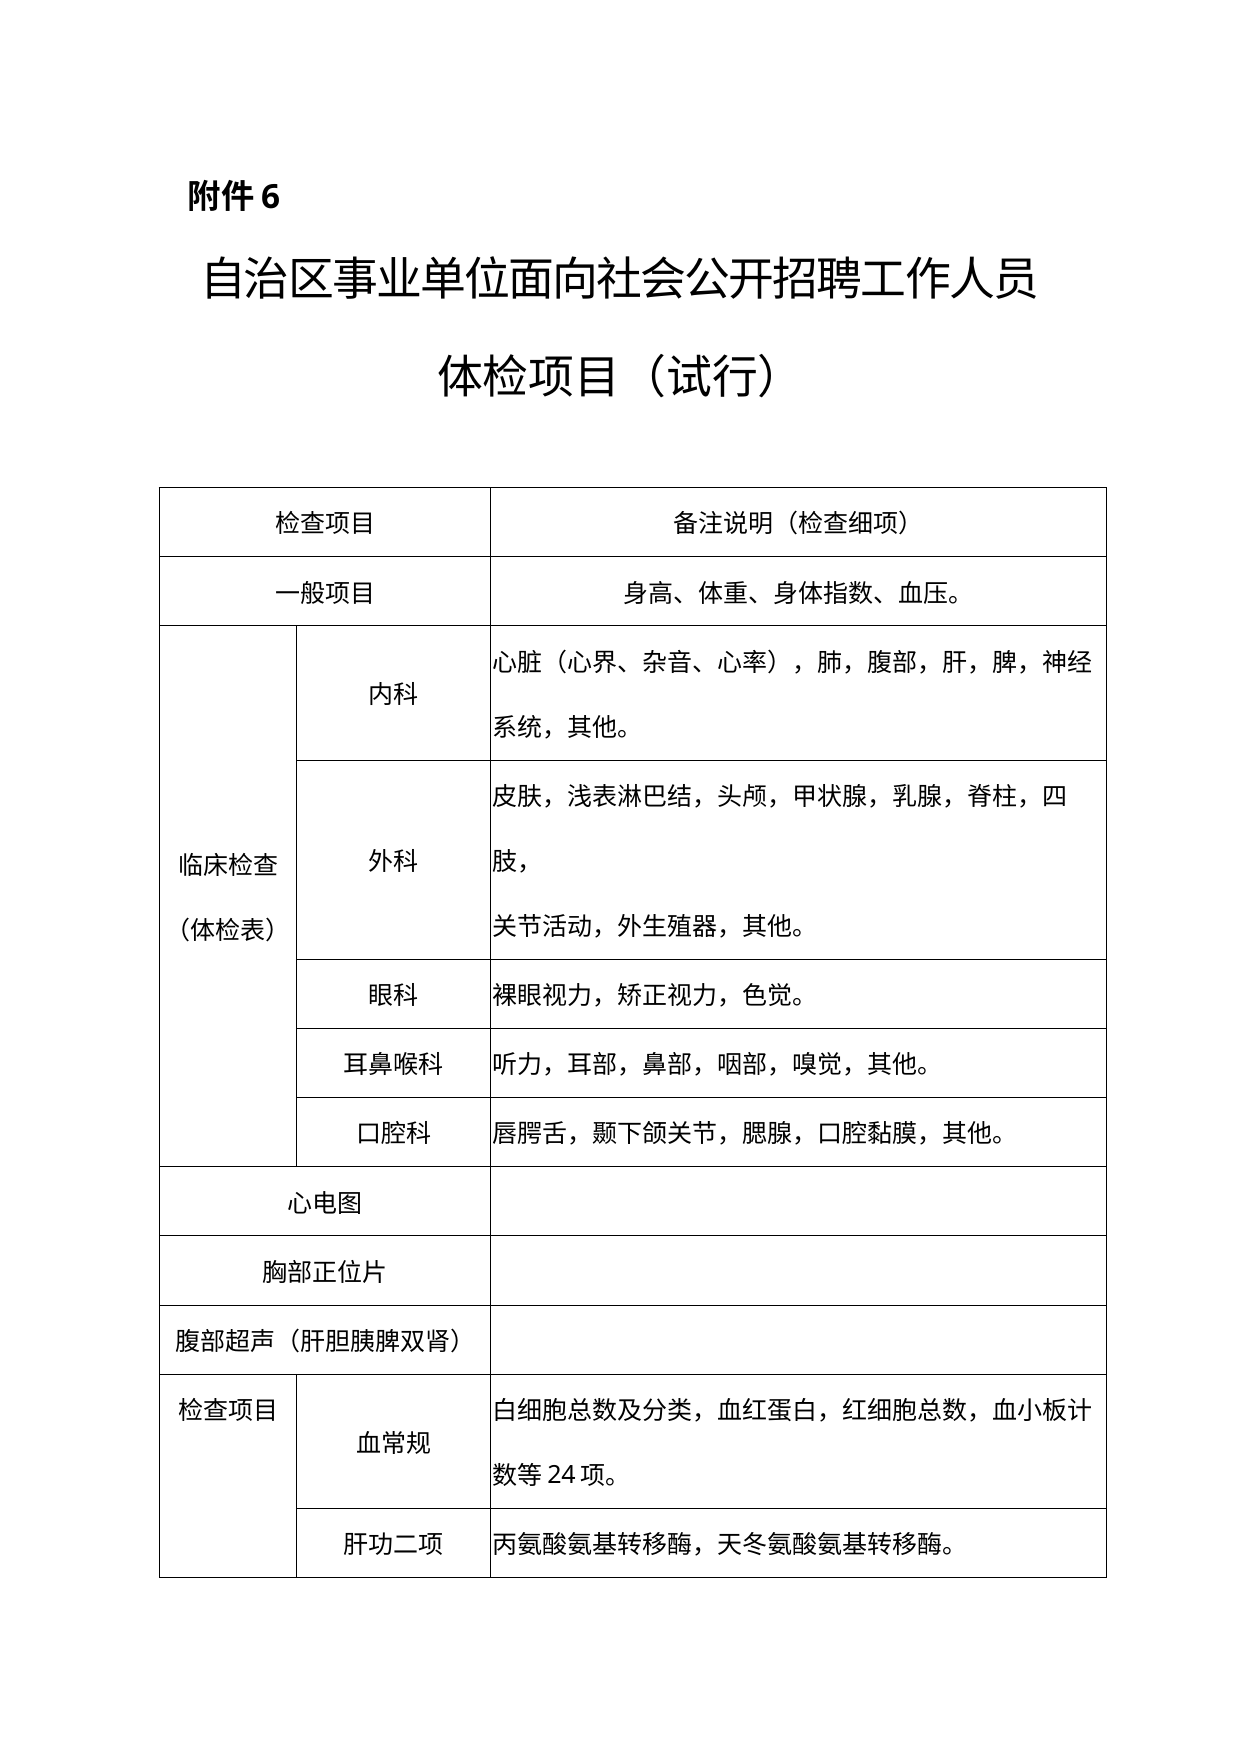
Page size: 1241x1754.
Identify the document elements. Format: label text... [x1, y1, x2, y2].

table_cell 检查项目 [160, 1375, 296, 1577]
table_cell 血常规 [297, 1375, 490, 1508]
table_cell 一般项目 [160, 557, 490, 625]
table_cell 胸部正位片 [160, 1236, 490, 1304]
table_cell 心脏（心界、杂音、心率），肺，腹部，肝，脾，神经 系统，其他。 [491, 626, 1106, 759]
text 附件6 [187, 162, 1053, 227]
table_cell 口腔科 [297, 1098, 490, 1166]
table_cell 腹部超声（肝胆胰脾双肾） [160, 1306, 490, 1374]
table_cell 白细胞总数及分类，血红蛋白，红细胞总数，血小板计数等24项。 [491, 1375, 1106, 1508]
table_cell 丙氨酸氨基转移酶，天冬氨酸氨基转移酶。 [491, 1509, 1106, 1577]
table_cell 裸眼视力，矫正视力，色觉。 [491, 960, 1106, 1028]
table_cell 听力，耳部，鼻部，咽部，嗅觉，其他。 [491, 1029, 1106, 1097]
table_cell 肝功二项 [297, 1509, 490, 1577]
text 体检项目（试行） [187, 324, 1053, 422]
table_cell 临床检查 （体检表） [160, 626, 296, 1166]
text 自治区事业单位面向社会公开招聘工作人员 [187, 227, 1053, 324]
table_cell [491, 1236, 1106, 1304]
table_cell 耳鼻喉科 [297, 1029, 490, 1097]
table_header 备注说明（检查细项） [491, 488, 1106, 556]
table_cell [491, 1306, 1106, 1374]
table_cell 身高、体重、身体指数、血压。 [491, 557, 1106, 625]
table_cell 唇腭舌，颞下颌关节，腮腺，口腔黏膜，其他。 [491, 1098, 1106, 1166]
table_header 检查项目 [160, 488, 490, 556]
table_cell 心电图 [160, 1167, 490, 1235]
table_cell 眼科 [297, 960, 490, 1028]
table_cell 皮肤，浅表淋巴结，头颅，甲状腺，乳腺，脊柱，四肢， 关节活动，外生殖器，其他。 [491, 761, 1106, 959]
table_cell 内科 [297, 626, 490, 759]
table_cell [491, 1167, 1106, 1235]
table_cell 外科 [297, 761, 490, 959]
